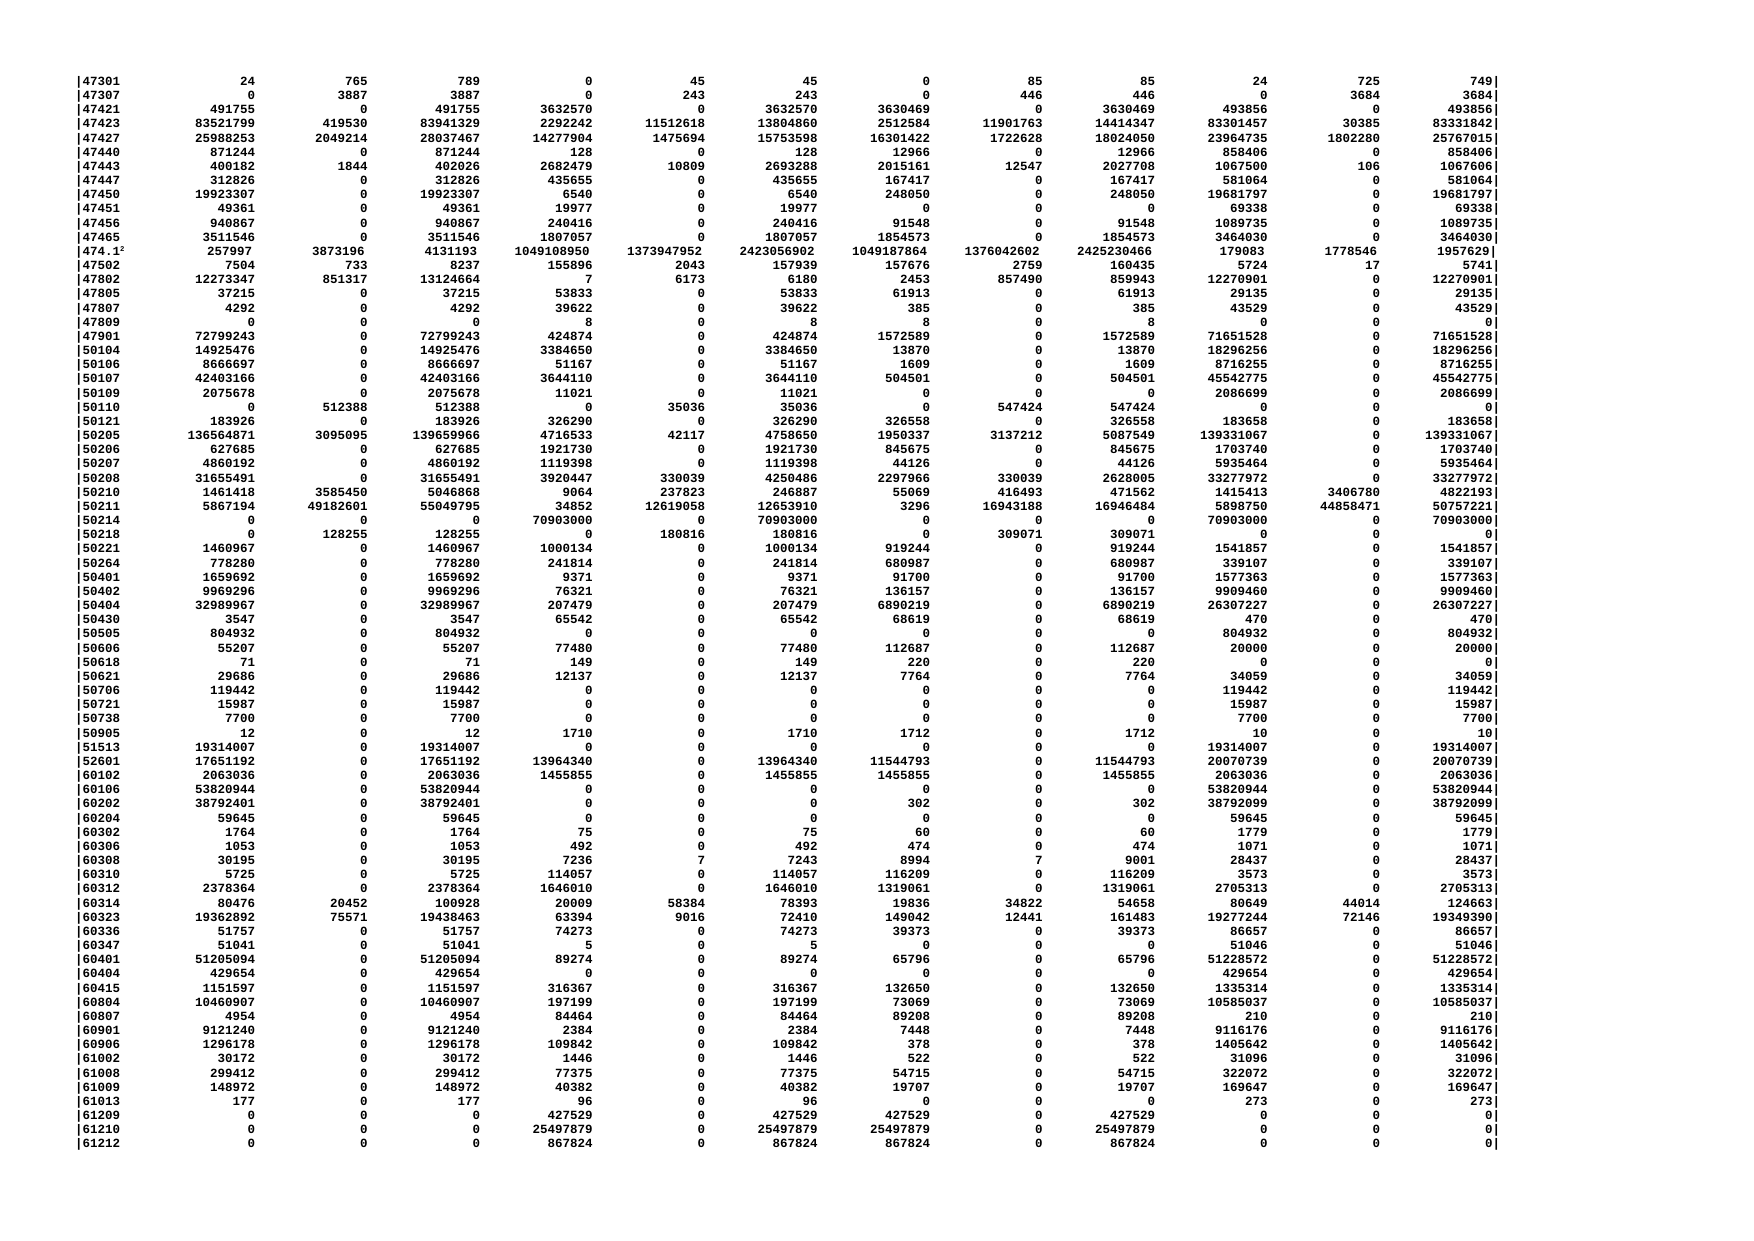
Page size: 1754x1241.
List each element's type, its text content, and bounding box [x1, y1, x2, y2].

text |50106 8666697 0 8666697 51167 0 51167 1609 0 1609 8716255 0 8716255| [75, 358, 1679, 372]
text |50402 9969296 0 9969296 76321 0 76321 136157 0 136157 9909460 0 9909460| [75, 585, 1679, 599]
text |60401 51205094 0 51205094 89274 0 89274 65796 0 65796 51228572 0 51228572| [75, 953, 1679, 967]
text |474.1 257997 3873196 4131193 1049108950 1373947952 2423056902 1049187864 1376042602 2425230466 179083 1778546 1957629| [75, 245, 1679, 259]
text |50621 29686 0 29686 12137 0 12137 7764 0 7764 34059 0 34059| [75, 670, 1679, 684]
text |50401 1659692 0 1659692 9371 0 9371 91700 0 91700 1577363 0 1577363| [75, 571, 1679, 585]
text |61002 30172 0 30172 1446 0 1446 522 0 522 31096 0 31096| [75, 1052, 1679, 1067]
text |50706 119442 0 119442 0 0 0 0 0 0 119442 0 119442| [75, 684, 1679, 698]
text |47502 7504 733 8237 155896 2043 157939 157676 2759 160435 5724 17 5741| [75, 259, 1679, 273]
text |51513 19314007 0 19314007 0 0 0 0 0 0 19314007 0 19314007| [75, 741, 1679, 755]
text |47440 871244 0 871244 128 0 128 12966 0 12966 858406 0 858406| [75, 146, 1679, 160]
text |60807 4954 0 4954 84464 0 84464 89208 0 89208 210 0 210| [75, 1010, 1679, 1024]
text |50110 0 512388 512388 0 35036 35036 0 547424 547424 0 0 0| [75, 401, 1679, 415]
text |47451 49361 0 49361 19977 0 19977 0 0 0 69338 0 69338| [75, 202, 1679, 217]
text |61009 148972 0 148972 40382 0 40382 19707 0 19707 169647 0 169647| [75, 1081, 1679, 1095]
text |60323 19362892 75571 19438463 63394 9016 72410 149042 12441 161483 19277244 72146 19349390| [75, 911, 1679, 925]
text |50721 15987 0 15987 0 0 0 0 0 0 15987 0 15987| [75, 698, 1679, 712]
text |50107 42403166 0 42403166 3644110 0 3644110 504501 0 504501 45542775 0 45542775| [75, 372, 1679, 387]
text |47443 400182 1844 402026 2682479 10809 2693288 2015161 12547 2027708 1067500 106 1067606| [75, 160, 1679, 174]
text |61013 177 0 177 96 0 96 0 0 0 273 0 273| [75, 1095, 1679, 1109]
text |50606 55207 0 55207 77480 0 77480 112687 0 112687 20000 0 20000| [75, 642, 1679, 656]
text |60306 1053 0 1053 492 0 492 474 0 474 1071 0 1071| [75, 840, 1679, 854]
text |50207 4860192 0 4860192 1119398 0 1119398 44126 0 44126 5935464 0 5935464| [75, 457, 1679, 472]
text |61008 299412 0 299412 77375 0 77375 54715 0 54715 322072 0 322072| [75, 1067, 1679, 1081]
text |47301 24 765 789 0 45 45 0 85 85 24 725 749| [75, 75, 1679, 89]
text |61212 0 0 0 867824 0 867824 867824 0 867824 0 0 0| [75, 1137, 1679, 1152]
text |50505 804932 0 804932 0 0 0 0 0 0 804932 0 804932| [75, 627, 1679, 642]
text |47427 25988253 2049214 28037467 14277904 1475694 15753598 16301422 1722628 18024050 23964735 1802280 25767015| [75, 132, 1679, 146]
text |50206 627685 0 627685 1921730 0 1921730 845675 0 845675 1703740 0 1703740| [75, 443, 1679, 457]
text |50218 0 128255 128255 0 180816 180816 0 309071 309071 0 0 0| [75, 528, 1679, 542]
text |50104 14925476 0 14925476 3384650 0 3384650 13870 0 13870 18296256 0 18296256| [75, 344, 1679, 358]
text |50404 32989967 0 32989967 207479 0 207479 6890219 0 6890219 26307227 0 26307227| [75, 599, 1679, 613]
text |52601 17651192 0 17651192 13964340 0 13964340 11544793 0 11544793 20070739 0 20070739| [75, 755, 1679, 769]
text |47807 4292 0 4292 39622 0 39622 385 0 385 43529 0 43529| [75, 302, 1679, 316]
text |60804 10460907 0 10460907 197199 0 197199 73069 0 73069 10585037 0 10585037| [75, 996, 1679, 1010]
text |50221 1460967 0 1460967 1000134 0 1000134 919244 0 919244 1541857 0 1541857| [75, 542, 1679, 557]
text |47802 12273347 851317 13124664 7 6173 6180 2453 857490 859943 12270901 0 12270901| [75, 273, 1679, 287]
text |60308 30195 0 30195 7236 7 7243 8994 7 9001 28437 0 28437| [75, 854, 1679, 868]
text |50618 71 0 71 149 0 149 220 0 220 0 0 0| [75, 656, 1679, 670]
text |60901 9121240 0 9121240 2384 0 2384 7448 0 7448 9116176 0 9116176| [75, 1024, 1679, 1038]
text |61210 0 0 0 25497879 0 25497879 25497879 0 25497879 0 0 0| [75, 1123, 1679, 1137]
text |60314 80476 20452 100928 20009 58384 78393 19836 34822 54658 80649 44014 124663| [75, 897, 1679, 911]
text |50121 183926 0 183926 326290 0 326290 326558 0 326558 183658 0 183658| [75, 415, 1679, 429]
text |60906 1296178 0 1296178 109842 0 109842 378 0 378 1405642 0 1405642| [75, 1038, 1679, 1052]
text |47307 0 3887 3887 0 243 243 0 446 446 0 3684 3684| [75, 89, 1679, 103]
text |47447 312826 0 312826 435655 0 435655 167417 0 167417 581064 0 581064| [75, 174, 1679, 188]
text |60106 53820944 0 53820944 0 0 0 0 0 0 53820944 0 53820944| [75, 783, 1679, 797]
text |50210 1461418 3585450 5046868 9064 237823 246887 55069 416493 471562 1415413 3406780 4822193| [75, 486, 1679, 500]
text |47809 0 0 0 8 0 8 8 0 8 0 0 0| [75, 316, 1679, 330]
text |47805 37215 0 37215 53833 0 53833 61913 0 61913 29135 0 29135| [75, 287, 1679, 302]
text |50738 7700 0 7700 0 0 0 0 0 0 7700 0 7700| [75, 712, 1679, 727]
text |47421 491755 0 491755 3632570 0 3632570 3630469 0 3630469 493856 0 493856| [75, 103, 1679, 117]
text |50905 12 0 12 1710 0 1710 1712 0 1712 10 0 10| [75, 727, 1679, 741]
text |50205 136564871 3095095 139659966 4716533 42117 4758650 1950337 3137212 5087549 139331067 0 139331067| [75, 429, 1679, 443]
text |50109 2075678 0 2075678 11021 0 11021 0 0 0 2086699 0 2086699| [75, 387, 1679, 401]
text |60336 51757 0 51757 74273 0 74273 39373 0 39373 86657 0 86657| [75, 925, 1679, 939]
text |50214 0 0 0 70903000 0 70903000 0 0 0 70903000 0 70903000| [75, 514, 1679, 528]
text |60202 38792401 0 38792401 0 0 0 302 0 302 38792099 0 38792099| [75, 797, 1679, 812]
text |60347 51041 0 51041 5 0 5 0 0 0 51046 0 51046| [75, 939, 1679, 953]
text |47901 72799243 0 72799243 424874 0 424874 1572589 0 1572589 71651528 0 71651528| [75, 330, 1679, 344]
text |50208 31655491 0 31655491 3920447 330039 4250486 2297966 330039 2628005 33277972 0 33277972| [75, 472, 1679, 486]
text |47423 83521799 419530 83941329 2292242 11512618 13804860 2512584 11901763 14414347 83301457 30385 83331842| [75, 117, 1679, 132]
text |47450 19923307 0 19923307 6540 0 6540 248050 0 248050 19681797 0 19681797| [75, 188, 1679, 202]
text |60302 1764 0 1764 75 0 75 60 0 60 1779 0 1779| [75, 826, 1679, 840]
text |61209 0 0 0 427529 0 427529 427529 0 427529 0 0 0| [75, 1109, 1679, 1123]
text |47456 940867 0 940867 240416 0 240416 91548 0 91548 1089735 0 1089735| [75, 217, 1679, 231]
text |60404 429654 0 429654 0 0 0 0 0 0 429654 0 429654| [75, 967, 1679, 982]
text |60204 59645 0 59645 0 0 0 0 0 0 59645 0 59645| [75, 812, 1679, 826]
text |50264 778280 0 778280 241814 0 241814 680987 0 680987 339107 0 339107| [75, 557, 1679, 571]
text |50430 3547 0 3547 65542 0 65542 68619 0 68619 470 0 470| [75, 613, 1679, 627]
text |60415 1151597 0 1151597 316367 0 316367 132650 0 132650 1335314 0 1335314| [75, 982, 1679, 996]
text |47465 3511546 0 3511546 1807057 0 1807057 1854573 0 1854573 3464030 0 3464030| [75, 231, 1679, 245]
text |60310 5725 0 5725 114057 0 114057 116209 0 116209 3573 0 3573| [75, 868, 1679, 882]
text |50211 5867194 49182601 55049795 34852 12619058 12653910 3296 16943188 16946484 5898750 44858471 50757221| [75, 500, 1679, 514]
text |60312 2378364 0 2378364 1646010 0 1646010 1319061 0 1319061 2705313 0 2705313| [75, 882, 1679, 897]
text |60102 2063036 0 2063036 1455855 0 1455855 1455855 0 1455855 2063036 0 2063036| [75, 769, 1679, 783]
